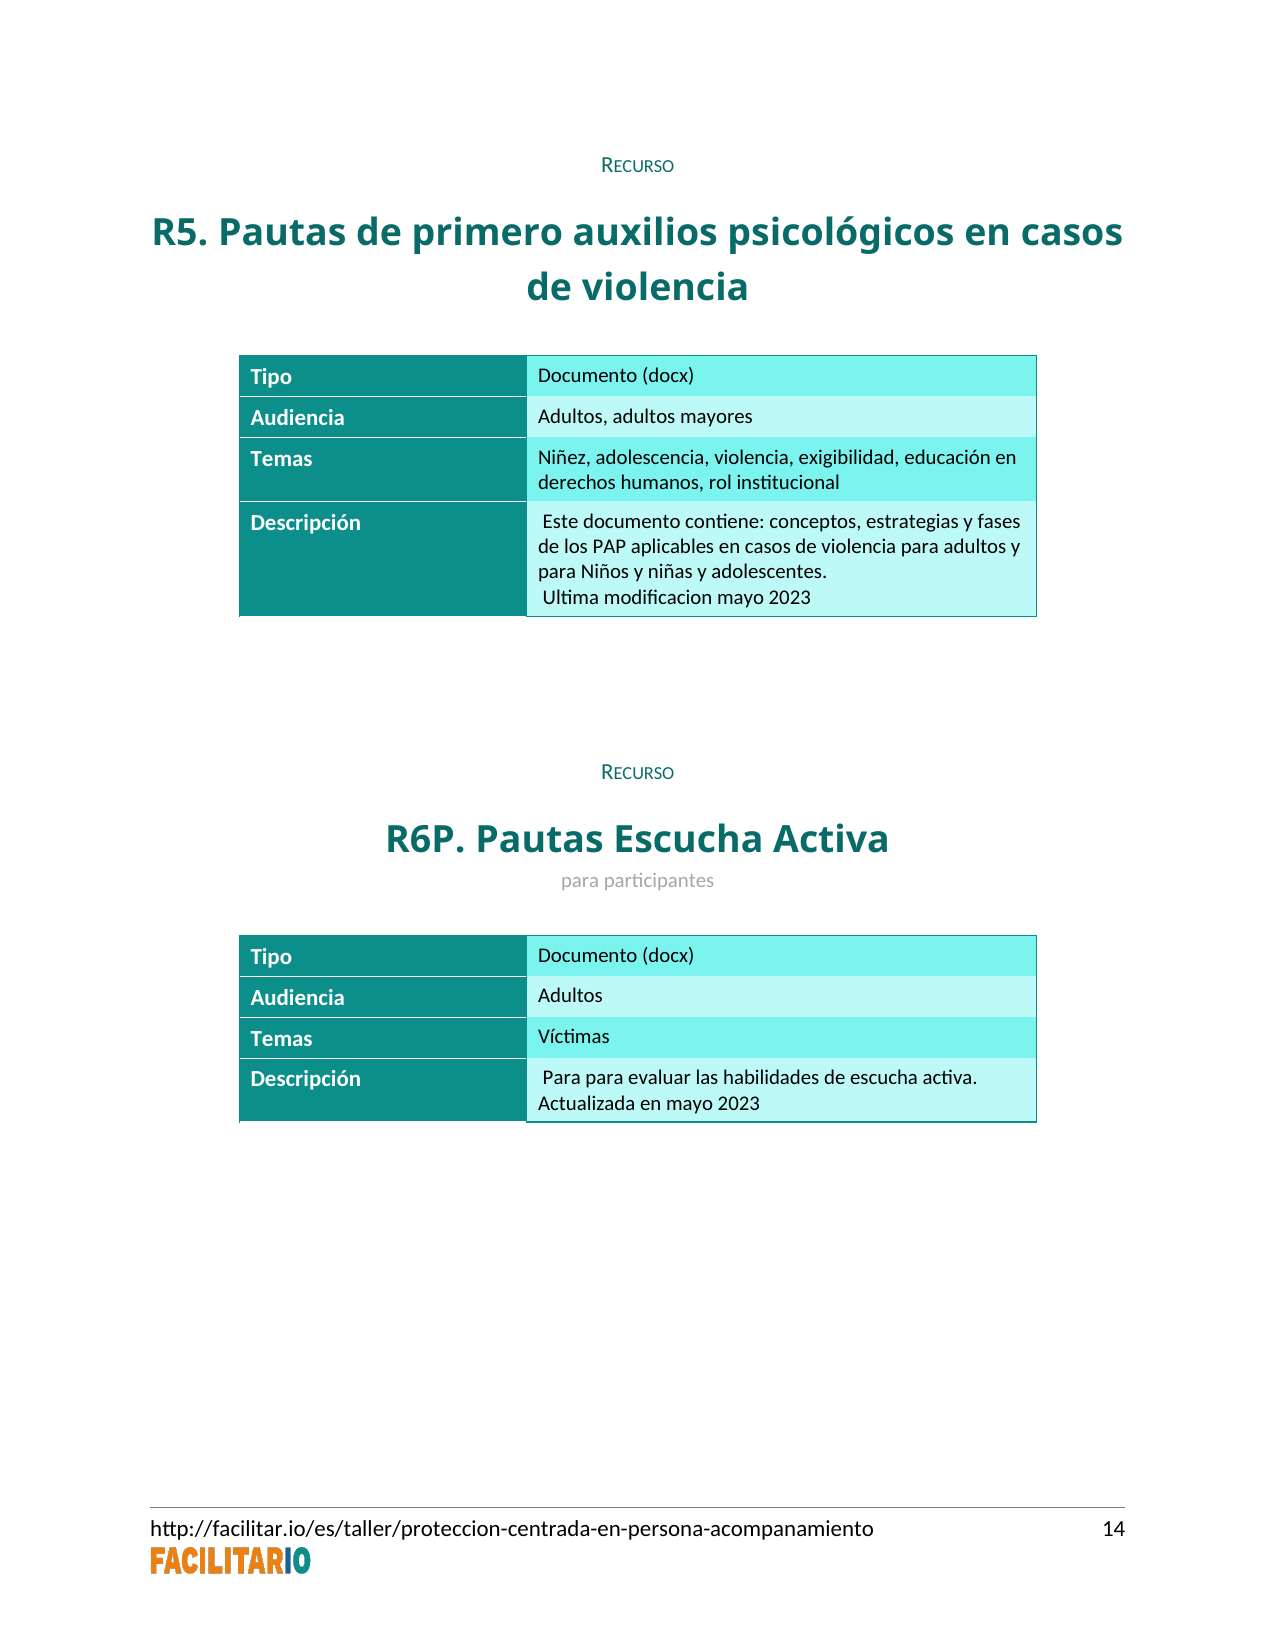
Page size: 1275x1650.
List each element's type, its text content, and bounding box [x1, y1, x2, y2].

table_cell Temas [240, 438, 526, 501]
table_cell Este documento contiene: conceptos, estrategias y fases de los PAP aplicables en casos de violencia para adultos y para Niños y niñas y adolescentes. Ultima modificacion mayo 2023 [527, 501, 1036, 616]
subtitle R6P. Pautas Escucha Activa [150, 812, 1125, 863]
table_cell Adultos [527, 976, 1036, 1017]
table_cell Descripción [240, 502, 526, 616]
table_cell Descripción [240, 1059, 526, 1121]
table_cell Para para evaluar las habilidades de escucha activa. Actualizada en mayo 2023 [527, 1058, 1036, 1121]
table_cell Niñez, adolescencia, violencia, exigibilidad, educación en derechos humanos, rol institucional [527, 437, 1036, 501]
text Recurso [150, 757, 1125, 785]
table_header Tipo [240, 356, 526, 396]
table_cell Temas [240, 1018, 526, 1058]
table_header Documento (docx) [527, 356, 1036, 396]
subtitle R5. Pautas de primero auxilios psicológicos en casos de violencia [150, 205, 1125, 311]
table_cell Audiencia [240, 977, 526, 1017]
table_header Tipo [240, 936, 526, 976]
table_cell Víctimas [527, 1017, 1036, 1058]
picture [145, 1544, 315, 1576]
table_cell Audiencia [240, 397, 526, 437]
text para participantes [150, 867, 1125, 893]
text Recurso [150, 150, 1125, 178]
table_header Documento (docx) [527, 936, 1036, 976]
table_cell Adultos, adultos mayores [527, 396, 1036, 437]
